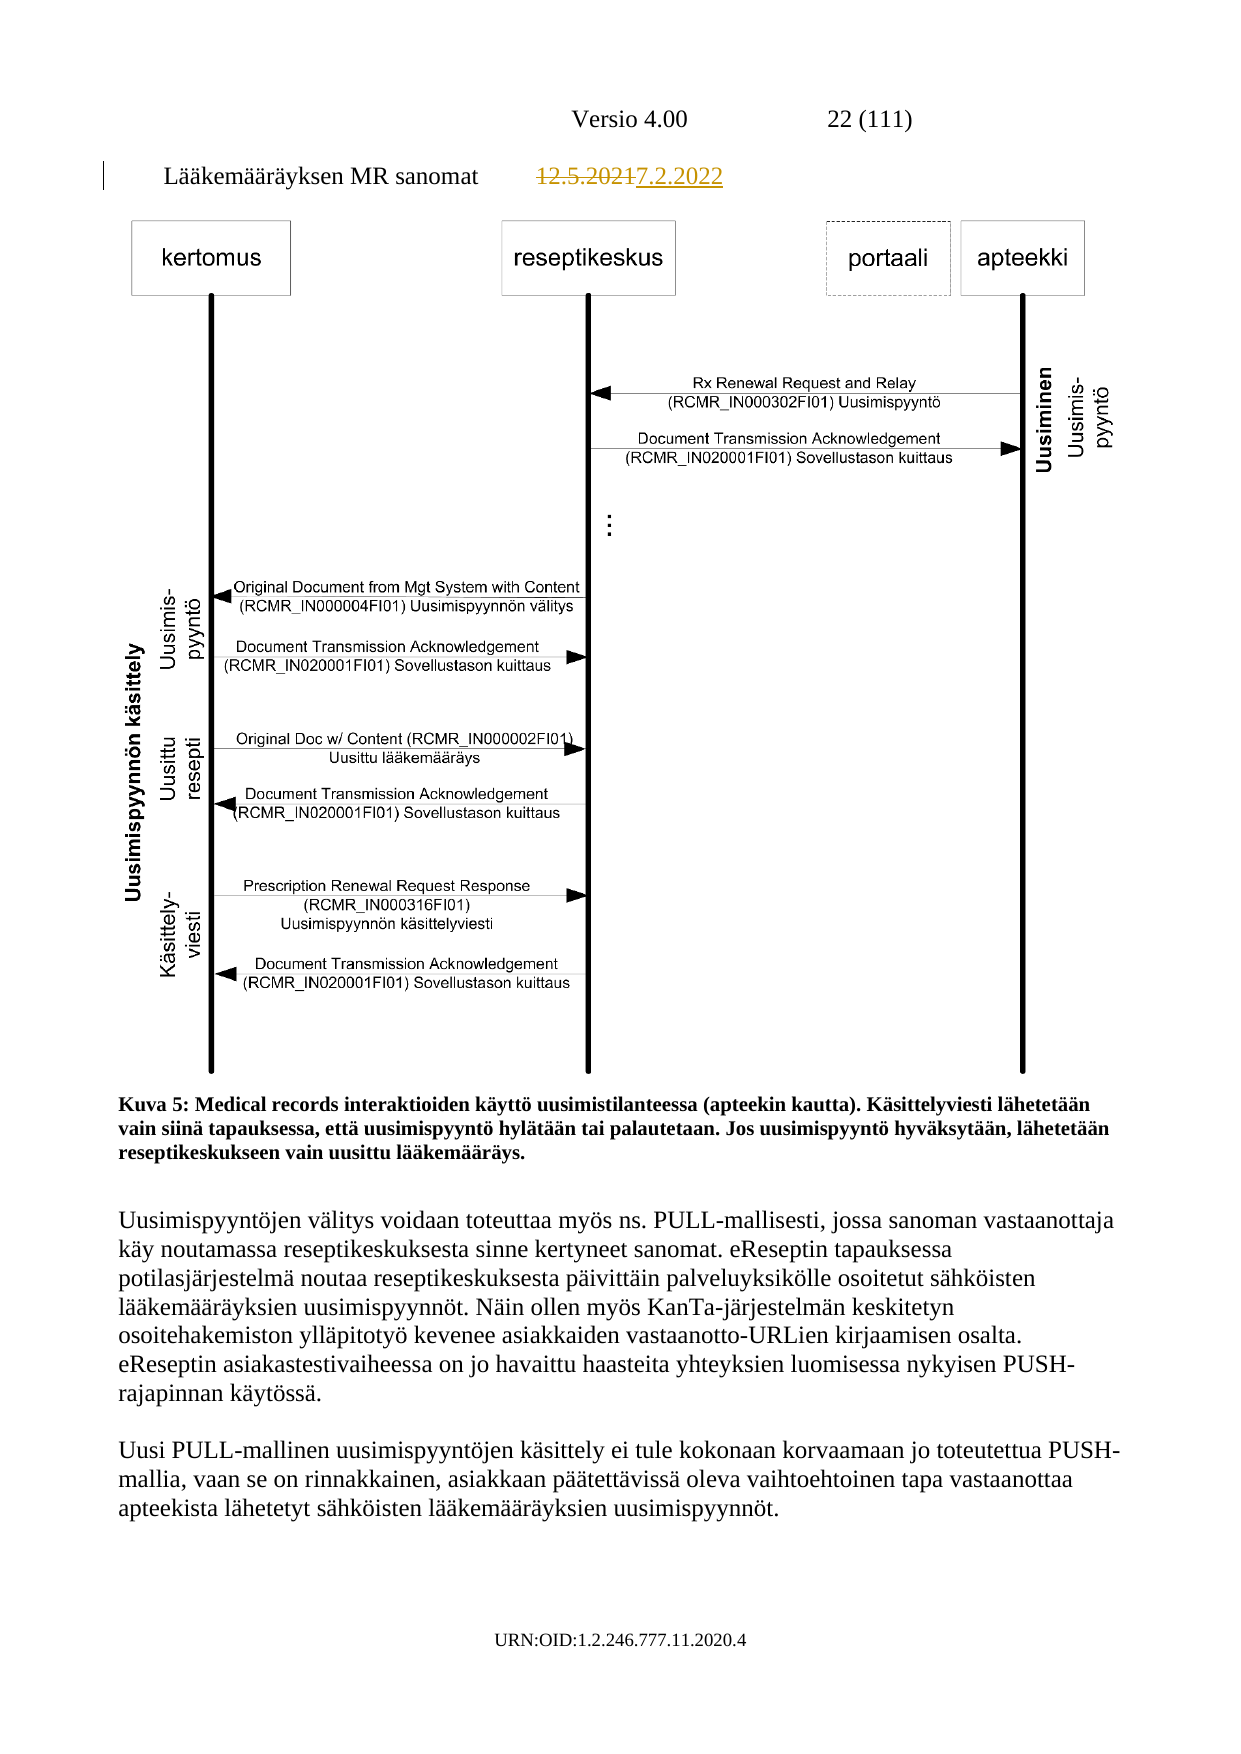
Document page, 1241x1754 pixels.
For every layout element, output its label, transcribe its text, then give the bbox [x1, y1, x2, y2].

text Uusi PULL-mallinen uusimispyyntöjen käsittely ei tule kokonaan korvaamaan jo toteutettua PUSH-mallia, vaan se on rinnakkainen, asiakkaan päätettävissä oleva vaihtoehtoinen tapa vastaanottaa apteekista lähetetyt sähköisten lääkemääräyksien uusimispyynnöt. [118, 1436, 1122, 1522]
text Uusimispyyntöjen välitys voidaan toteuttaa myös ns. PULL-mallisesti, jossa sanoman vastaanottaja käy noutamassa reseptikeskuksesta sinne kertyneet sanomat. eReseptin tapauksessa potilasjärjestelmä noutaa reseptikeskuksesta päivittäin palveluyksikölle osoitetut sähköisten lääkemääräyksien uusimispyynnöt. Näin ollen myös KanTa-järjestelmän keskitetyn osoitehakemiston ylläpitotyö kevenee asiakkaiden vastaanotto-URLien kirjaamisen osalta. eReseptin asiakastestivaiheessa on jo havaittu haasteita yhteyksien luomisessa nykyisen PUSH-rajapinnan käytössä. [118, 1206, 1122, 1407]
picture [118, 218, 1120, 1080]
